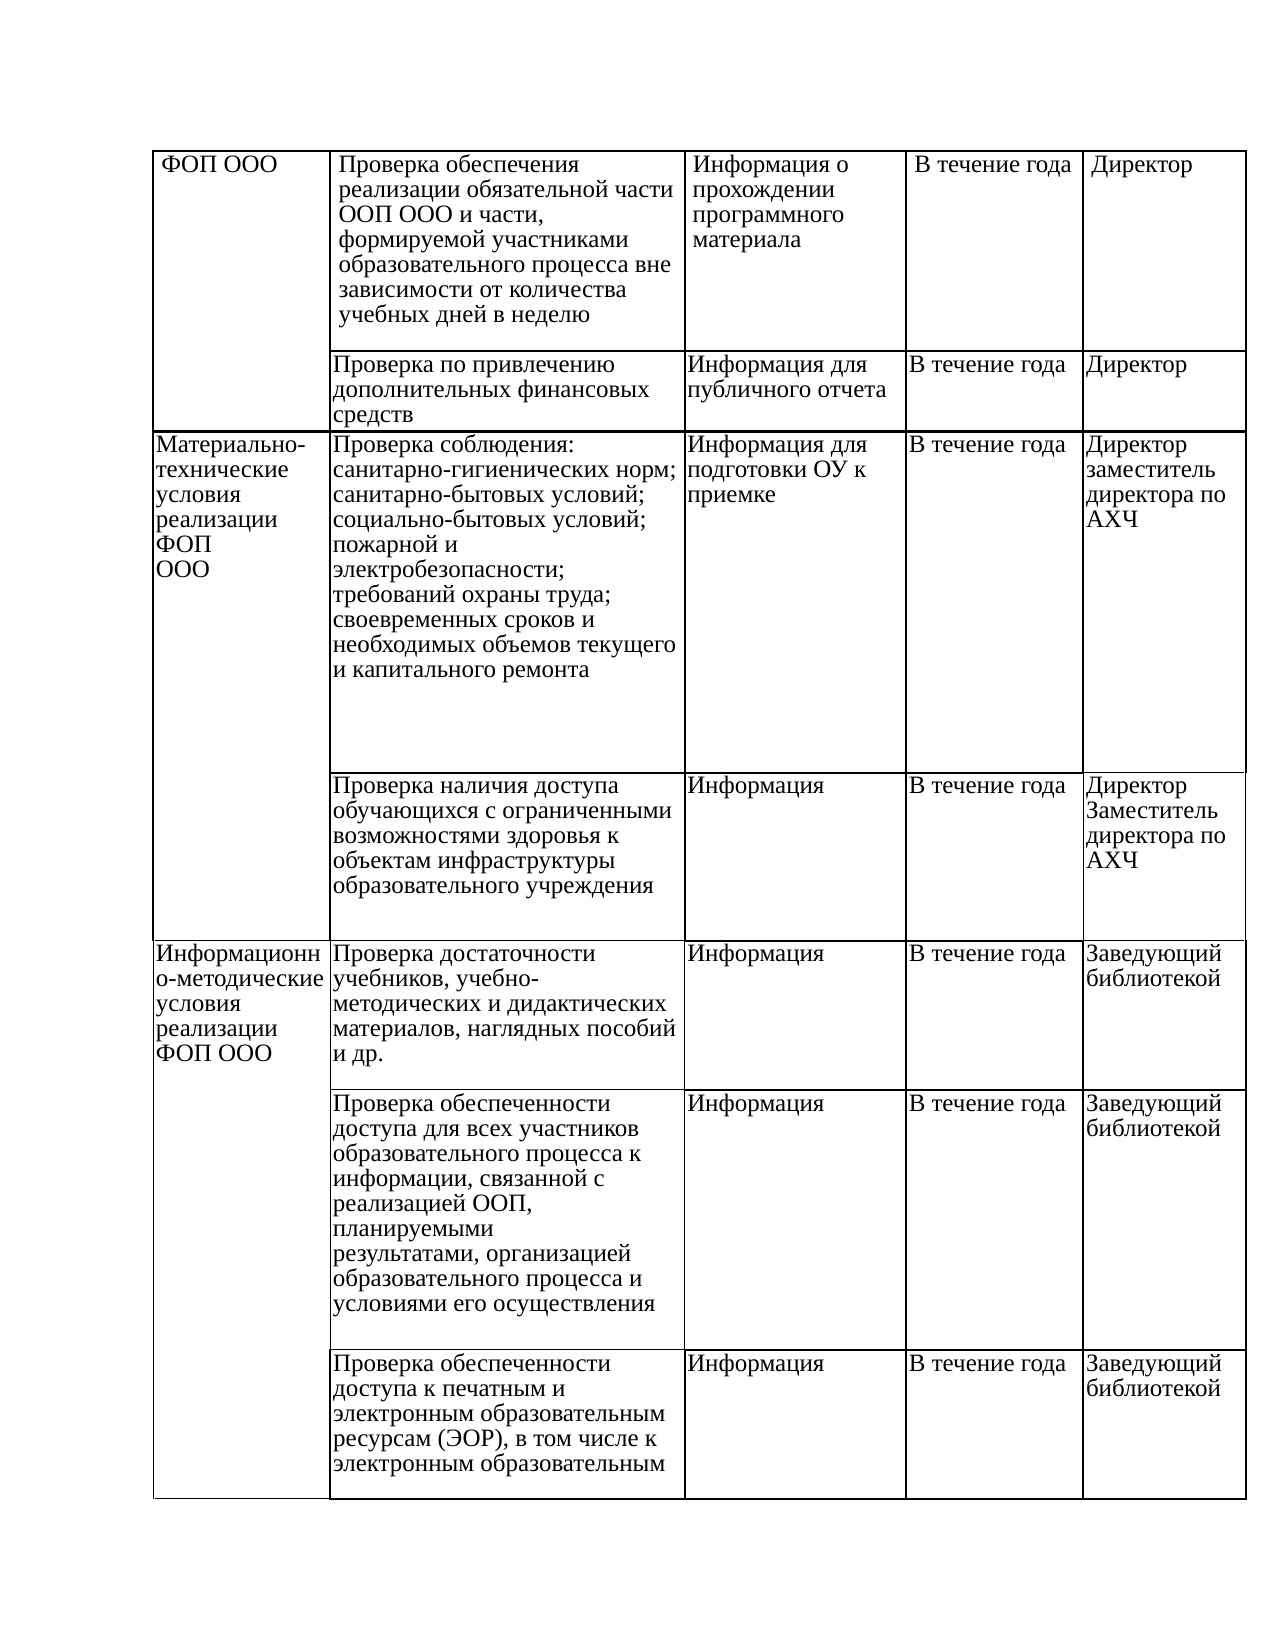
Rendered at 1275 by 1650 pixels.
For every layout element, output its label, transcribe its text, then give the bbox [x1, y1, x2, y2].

table_cell Проверка обеспеченности доступа для всех участников образовательного процесса к информации, связанной с реализацией ООП, планируемыми результатами, организацией образовательного процесса и условиями его осуществления [331, 1090, 684, 1349]
table_cell Информация для публичного отчета [686, 352, 905, 430]
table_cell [154, 152, 329, 430]
table_cell В течение года [907, 152, 1082, 350]
table_cell В течение года [907, 774, 1083, 939]
table_cell Проверка соблюдения: санитарно-гигиенических норм; санитарно-бытовых условий; социально-бытовых условий; пожарной и электробезопасности; требований охраны труда; своевременных сроков и необходимых объемов текущего и капитального ремонта [331, 433, 684, 772]
table_cell Информация о прохождении программного материала [686, 152, 905, 350]
table_cell Директор [1084, 152, 1245, 350]
table_cell В течение года [907, 942, 1082, 1089]
table_cell Информация [685, 1091, 905, 1349]
table_cell Директор заместитель директора по АХЧ [1084, 433, 1245, 772]
table_cell Информация [685, 942, 905, 1089]
table_cell Информация [686, 774, 905, 939]
table_cell Проверка наличия доступа обучающихся с ограниченными возможностями здоровья к объектам инфраструктуры образовательного учреждения [331, 774, 684, 939]
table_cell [331, 1350, 684, 1498]
table_cell Директор Заместитель директора по АХЧ [1084, 772, 1245, 939]
table_cell Материально-технические условия реализации ФОП ООО [154, 433, 329, 939]
table_cell Проверка по привлечению дополнительных финансовых средств [331, 352, 684, 430]
table_cell Информационно-методические условия реализации ФОП ООО [154, 941, 330, 1498]
table_cell В течение года [907, 352, 1082, 430]
table_cell В течение года [907, 1091, 1082, 1349]
table_cell Проверка обеспечения реализации обязательной части ООП ООО и части, формируемой участниками образовательного процесса вне зависимости от количества учебных дней в неделю [331, 152, 684, 350]
table_cell Заведующий библиотекой [1084, 1091, 1245, 1349]
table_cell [1084, 1351, 1245, 1498]
table_cell Информация для подготовки ОУ к приемке [686, 433, 905, 772]
table_cell В течение года [907, 433, 1082, 772]
table_cell Заведующий библиотекой [1084, 940, 1245, 1089]
table_cell Проверка достаточности учебников, учебно-методических и дидактических материалов, наглядных пособий и др. [331, 941, 684, 1089]
table_cell Информация [686, 1351, 905, 1498]
table_cell Директор [1084, 352, 1245, 430]
table_cell В течение года [907, 1351, 1082, 1498]
